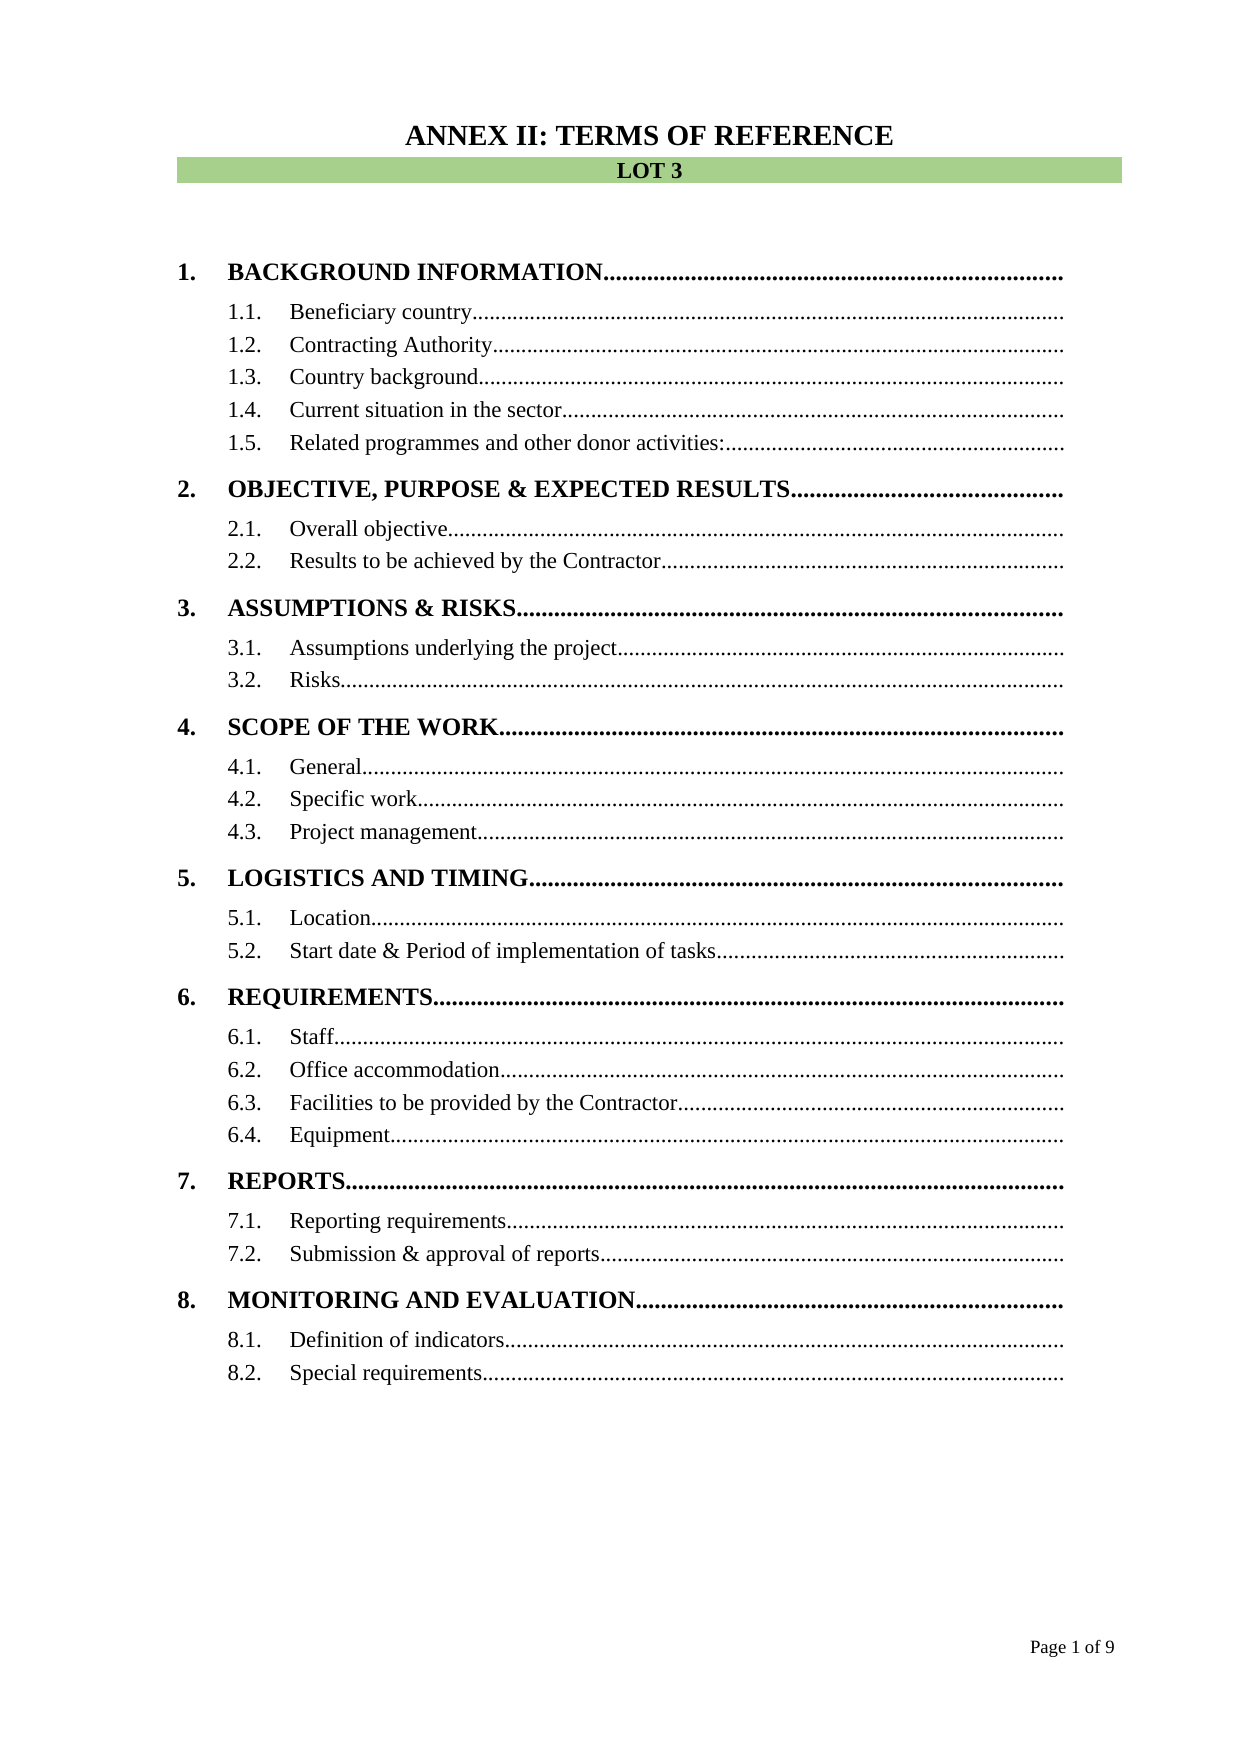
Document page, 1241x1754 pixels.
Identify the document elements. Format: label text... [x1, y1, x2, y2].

text 8. MONITORING AND EVALUATION 8 [177, 1285, 1047, 1314]
text LOT 3 [177, 157, 1122, 183]
text 7.2. Submission & approval of reports 8 [227, 1240, 1047, 1266]
text 4. SCOPE OF THE WORK 4 [177, 712, 1047, 740]
title ANNEX II: TERMS OF REFERENCE [177, 118, 1122, 152]
text 1.1. Beneficiary country 2 [227, 298, 1047, 324]
text 6. REQUIREMENTS 7 [177, 982, 1047, 1011]
text 3. ASSUMPTIONS & RISKS 4 [177, 593, 1047, 621]
text 7.1. Reporting requirements 8 [227, 1207, 1047, 1234]
text 5.1. Location 7 [227, 904, 1047, 931]
text 3.2. Risks 4 [227, 666, 1047, 693]
text 4.2. Specific work 5 [227, 785, 1047, 812]
text 1.4. Current situation in the sector 2 [227, 396, 1047, 422]
text 6.3. Facilities to be provided by the Contractor 8 [227, 1088, 1047, 1115]
text 1.2. Contracting Authority 2 [227, 331, 1047, 357]
text 2. OBJECTIVE, PURPOSE & EXPECTED RESULTS 3 [177, 474, 1047, 502]
text 2.2. Results to be achieved by the Contractor 3 [227, 547, 1047, 574]
text 8.1. Definition of indicators 8 [227, 1326, 1047, 1353]
text 1.3. Country background 2 [227, 363, 1047, 390]
text 6.2. Office accommodation 8 [227, 1056, 1047, 1082]
text 7. REPORTS 8 [177, 1166, 1047, 1195]
text 4.3. Project management 6 [227, 818, 1047, 844]
text 8.2. Special requirements 8 [227, 1359, 1047, 1385]
text 2.1. Overall objective 3 [227, 515, 1047, 541]
text 5. LOGISTICS AND TIMING 7 [177, 863, 1047, 892]
text 6.4. Equipment 8 [227, 1121, 1047, 1147]
text 6.1. Staff 7 [227, 1023, 1047, 1050]
text 4.1. General 4 [227, 753, 1047, 779]
text 5.2. Start date & Period of implementation of tasks 7 [227, 937, 1047, 963]
text 3.1. Assumptions underlying the project 4 [227, 634, 1047, 660]
text 1.5. Related programmes and other donor activities: 3 [227, 428, 1047, 455]
text 1. BACKGROUND INFORMATION 2 [177, 257, 1047, 286]
